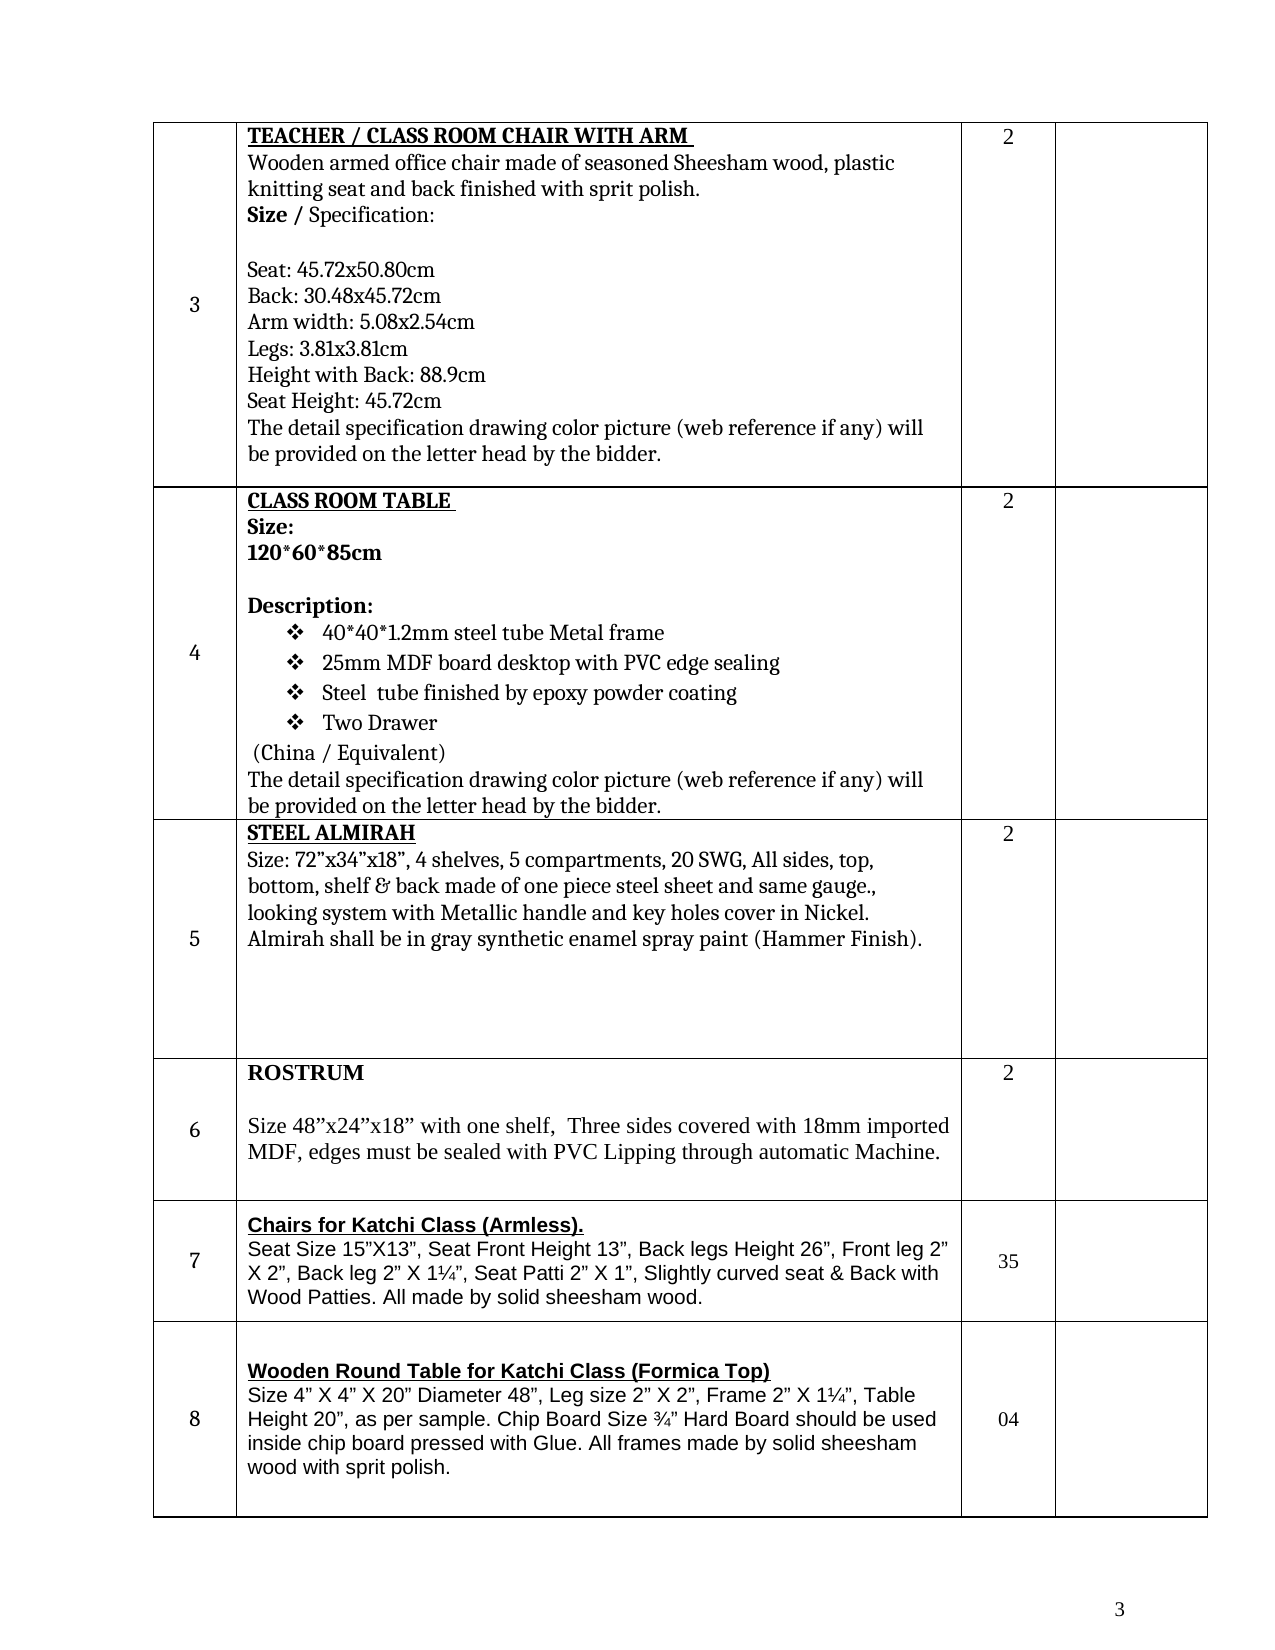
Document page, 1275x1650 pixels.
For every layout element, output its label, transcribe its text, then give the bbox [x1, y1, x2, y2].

table_cell 2 [962, 488, 1055, 819]
table_cell 2 [962, 820, 1055, 1058]
table_cell 6 [154, 1059, 236, 1200]
table_cell 4 [154, 488, 236, 819]
table_cell TEACHER / CLASS ROOM CHAIR WITH ARM Wooden armed office chair made of seasoned Sheesham wood, plastic knitting seat and back finished with sprit polish. Size / Specification: Seat: 45.72x50.80cm Back: 30.48x45.72cm Arm width: 5.08x2.54cm Legs: 3.81x3.81cm Height with Back: 88.9cm Seat Height: 45.72cm The detail specification drawing color picture (web reference if any) will be provided on the letter head by the bidder. [237, 123, 961, 486]
table_cell [1056, 1201, 1207, 1321]
table_cell STEEL ALMIRAH Size: 72”x34”x18”, 4 shelves, 5 compartments, 20 SWG, All sides, top, bottom, shelf & back made of one piece steel sheet and same gauge., looking system with Metallic handle and key holes cover in Nickel. Almirah shall be in gray synthetic enamel spray paint (Hammer Finish). [237, 820, 961, 1058]
table_cell [1056, 1322, 1207, 1516]
table_cell 2 [962, 1059, 1055, 1200]
table_cell 5 [154, 820, 236, 1058]
table_cell 8 [154, 1322, 236, 1516]
table_cell CLASS ROOM TABLE Size: 120*60*85cm Description: 40*40*1.2mm steel tube Metal frame 25mm MDF board desktop with PVC edge sealing Steel tube finished by epoxy powder coating Two Drawer (China / Equivalent) The detail specification drawing color picture (web reference if any) will be provided on the letter head by the bidder. [237, 488, 961, 819]
table_cell 7 [154, 1201, 236, 1321]
table_cell 04 [962, 1322, 1055, 1516]
table_cell ROSTRUM Size 48”x24”x18” with one shelf, Three sides covered with 18mm imported MDF, edges must be sealed with PVC Lipping through automatic Machine. [237, 1059, 961, 1200]
table_cell Wooden Round Table for Katchi Class (Formica Top) Size 4” X 4” X 20” Diameter 48”, Leg size 2” X 2”, Frame 2” X 1¼”, Table Height 20”, as per sample. Chip Board Size ¾” Hard Board should be used inside chip board pressed with Glue. All frames made by solid sheesham wood with sprit polish. [237, 1322, 961, 1516]
table_cell Chairs for Katchi Class (Armless). Seat Size 15”X13”, Seat Front Height 13”, Back legs Height 26”, Front leg 2” X 2”, Back leg 2” X 1¼”, Seat Patti 2” X 1”, Slightly curved seat & Back with Wood Patties. All made by solid sheesham wood. [237, 1201, 961, 1321]
table_cell [1056, 820, 1207, 1058]
table_cell [1056, 488, 1207, 819]
table_cell 3 [154, 123, 236, 486]
table_cell 35 [962, 1201, 1055, 1321]
table_cell 2 [962, 123, 1055, 486]
table_cell [1056, 1059, 1207, 1200]
table_cell [1056, 123, 1207, 486]
